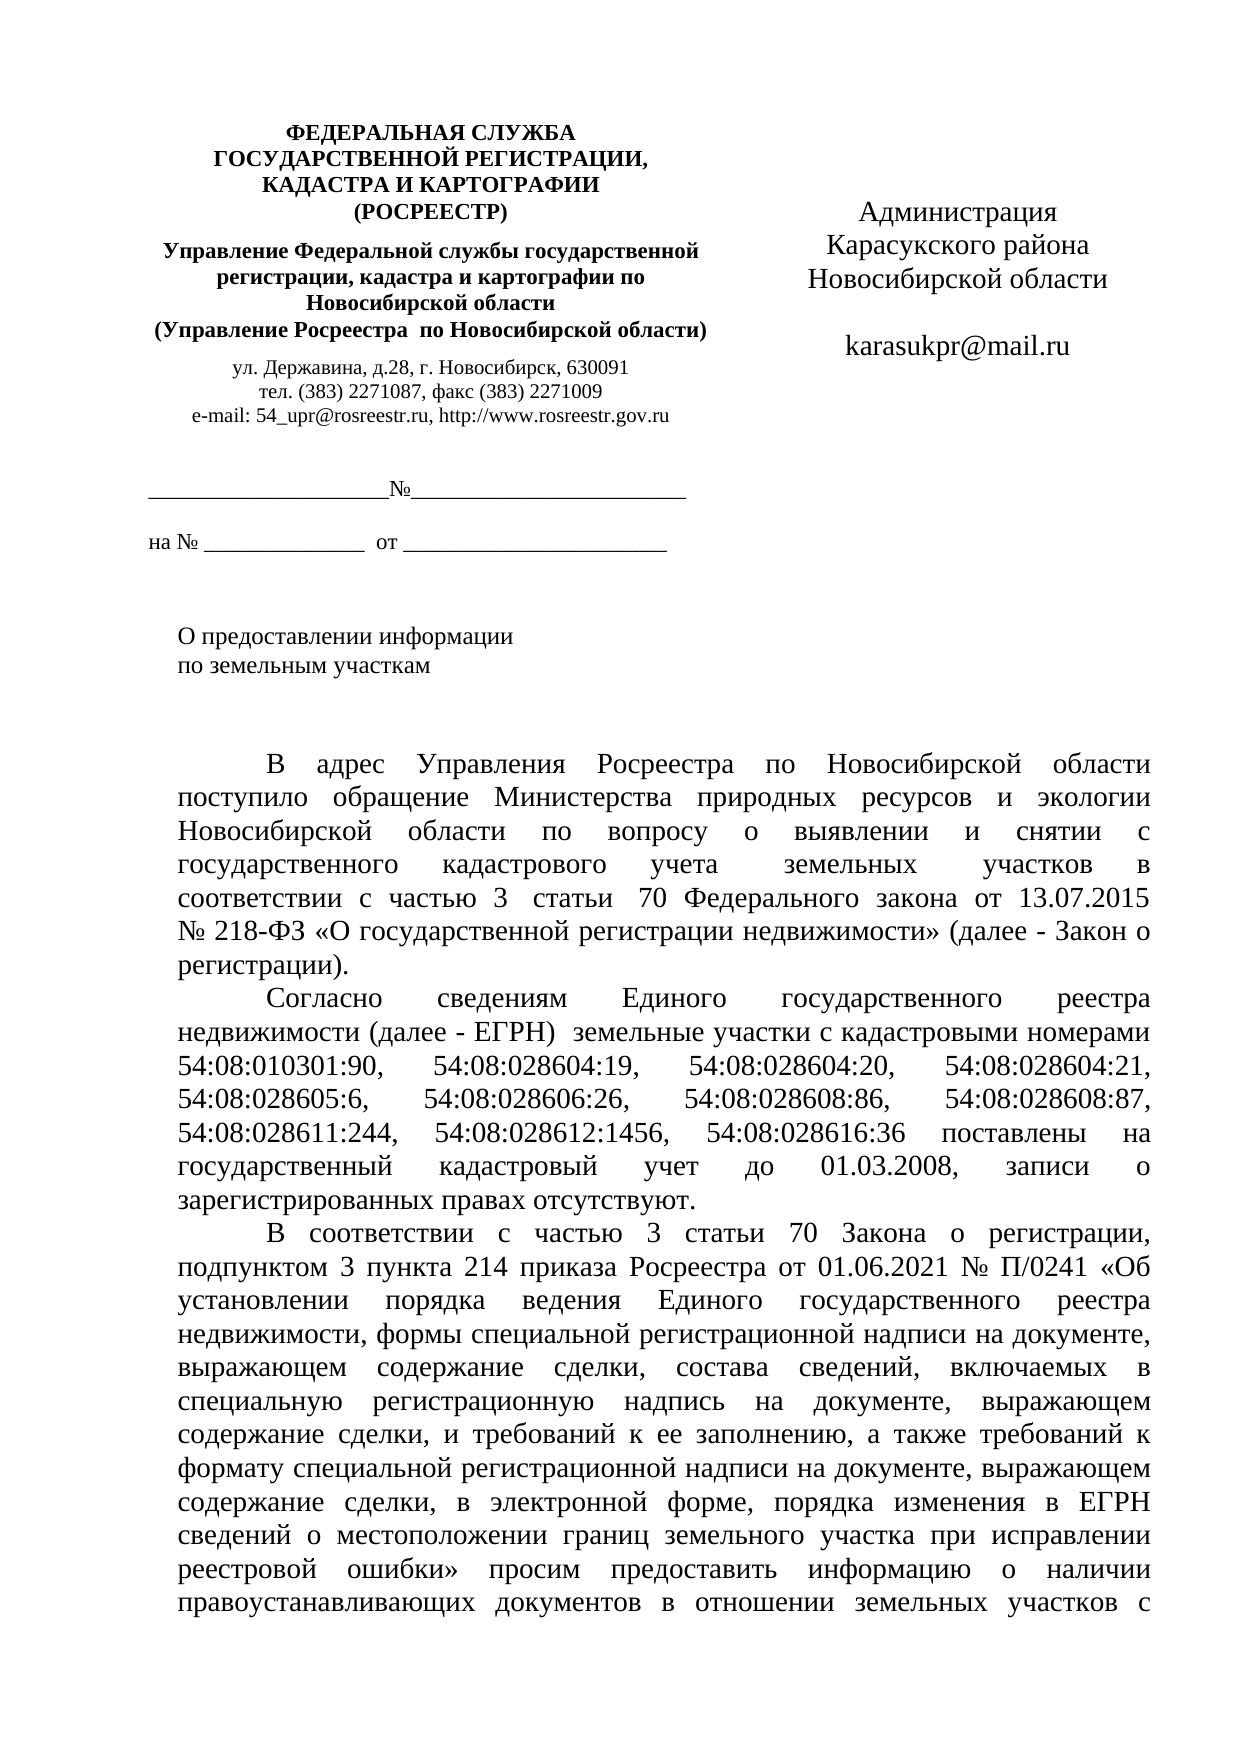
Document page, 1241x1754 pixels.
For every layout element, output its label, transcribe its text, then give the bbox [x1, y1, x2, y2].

text по земельным участкам [177, 650, 1181, 679]
text Согласно сведениям Единого государственного реестра недвижимости (далее - ЕГРН) земельные участки с кадастровыми номерами 54:08:010301:90, 54:08:028604:19, 54:08:028604:20, 54:08:028604:21, 54:08:028605:6, 54:08:028606:26, 54:08:028608:86, 54:08:028608:87, 54:08:028611:244, 54:08:028612:1456, 54:08:028616:36 поставлены на государственный кадастровый учет до 01.03.2008, записи о зарегистрированных правах отсутствуют. [177, 981, 1152, 1215]
text В адрес Управления Росреестра по Новосибирской области поступило обращение Министерства природных ресурсов и экологии Новосибирской области по вопросу о выявлении и снятии с государственного кадастрового учета земельных участков в соответствии с частью 3 статьи 70 Федерального закона от 13.07.2015 № 218-ФЗ «О государственной регистрации недвижимости» (далее - Закон о регистрации). [177, 746, 1152, 981]
text О предоставлении информации [177, 621, 1181, 650]
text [177, 1215, 1152, 1618]
table_header ФЕДЕРАЛЬНАЯ СЛУЖБА ГОСУДАРСТВЕННОЙ РЕГИСТРАЦИИ, КАДАСТРА И КАРТОГРАФИИ (РОСРЕЕСТР) Управление Федеральной службы государственной регистрации, кадастра и картографии по Новосибирской области (Управление Росреестра по Новосибирской области) ул. Державина, д.28, г. Новосибирск, 630091 тел. (383) 2271087, факс (383) 2271009 e-mail: 54_upr@rosreestr.ru, http://www.rosreestr.gov.ru _____________________№________________________ на № ______________ от _______________________ [137, 119, 724, 592]
